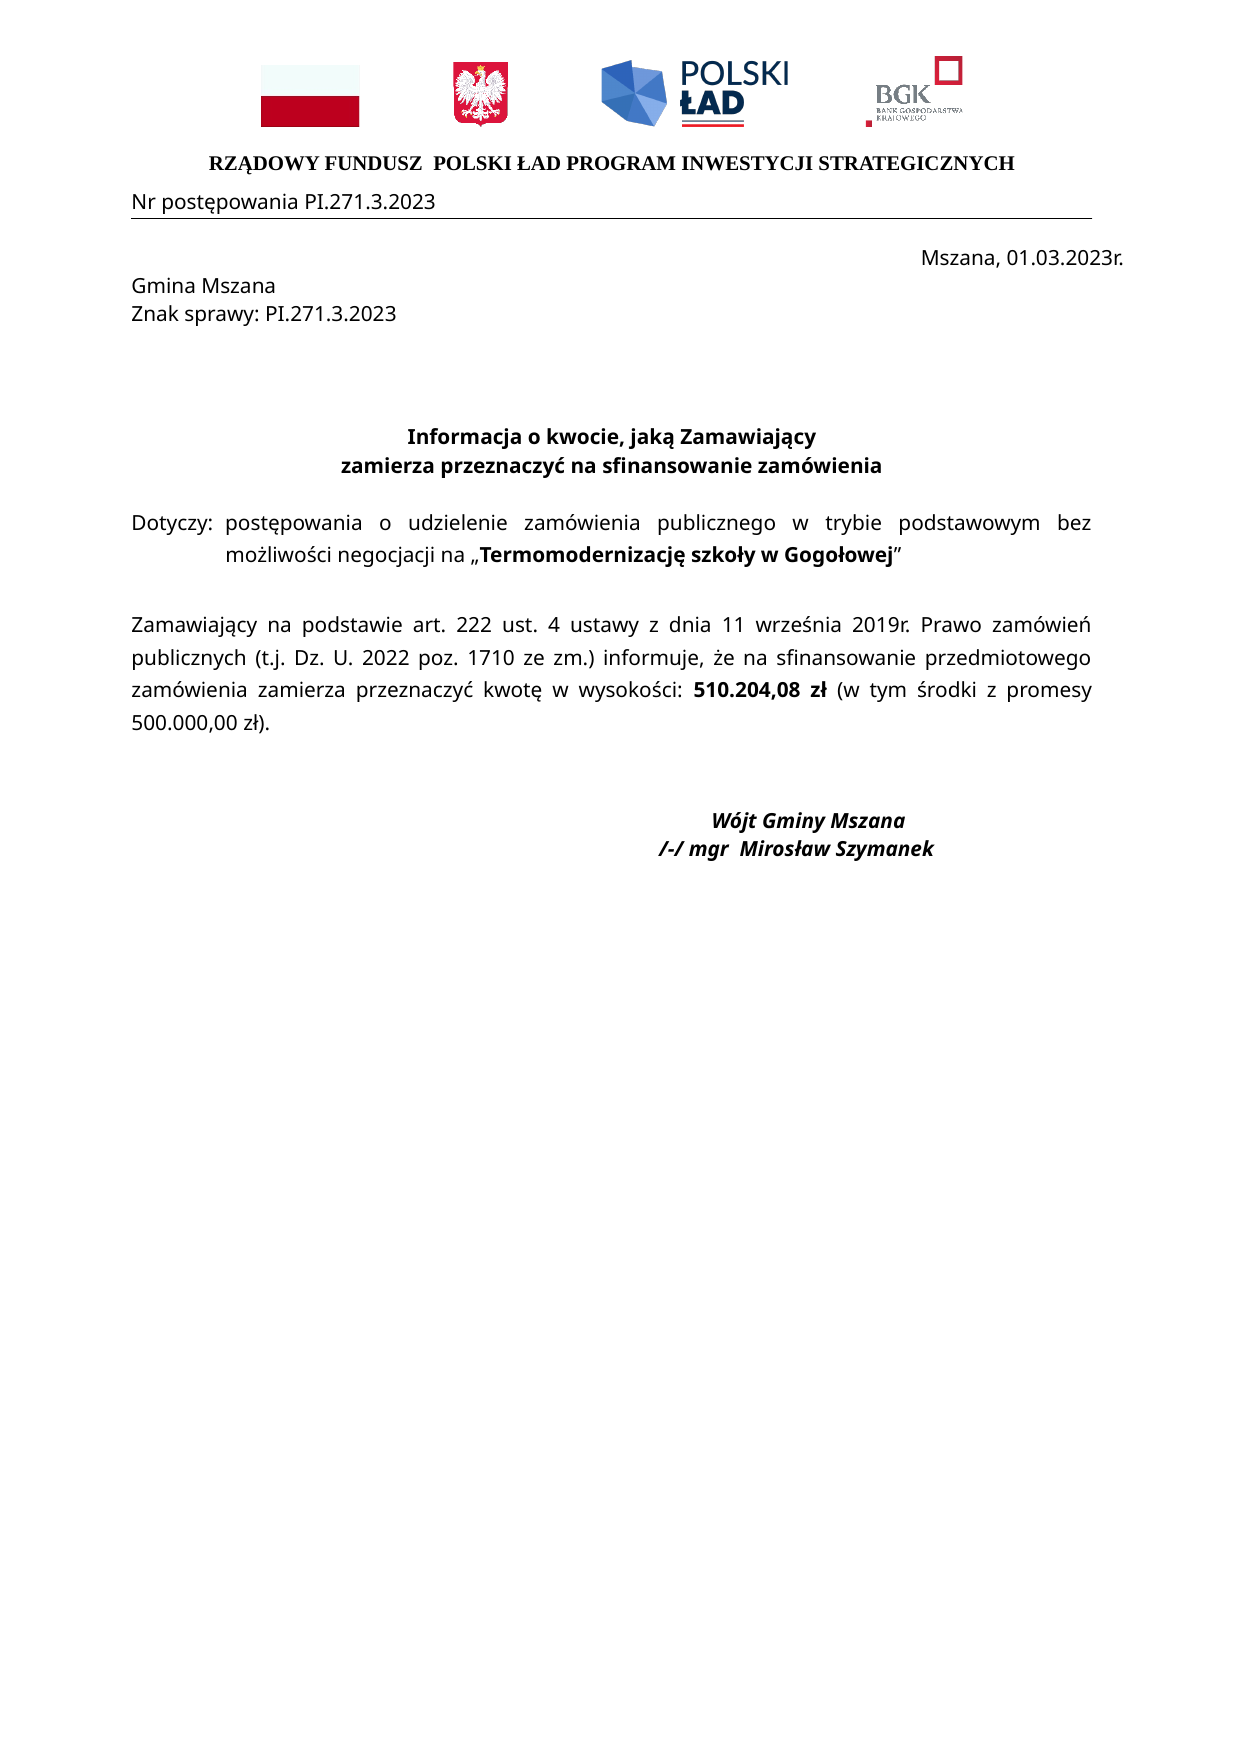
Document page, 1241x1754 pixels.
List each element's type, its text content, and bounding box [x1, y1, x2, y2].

picture [865, 56, 963, 127]
text Informacja o kwocie, jaką Zamawiający [131, 422, 1092, 451]
text Znak sprawy: PI.271.3.2023 [131, 299, 1124, 328]
text Gmina Mszana [131, 271, 1124, 299]
text Zamawiający na podstawie art. 222 ust. 4 ustawy z dnia 11 września 2019r. Prawo zamówień publicznych (t.j. Dz. U. 2022 poz. 1710 ze zm.) informuje, że na sfinansowanie przedmiotowego zamówienia zamierza przeznaczyć kwotę w wysokości: 510.204,08 zł (w tym środki z promesy 500.000,00 zł). [131, 610, 1092, 737]
text Mszana, 01.03.2023r. [131, 243, 1124, 271]
picture [601, 60, 788, 127]
picture [261, 65, 360, 127]
text /-/ mgr Mirosław Szymanek [610, 834, 1092, 863]
picture [453, 62, 508, 127]
text zamierza przeznaczyć na sfinansowanie zamówienia [131, 451, 1092, 479]
text Dotyczy: postępowania o udzielenie zamówienia publicznego w trybie podstawowym bez możliwości negocjacji na „Termomodernizację szkoły w Gogołowej” [131, 508, 1092, 569]
text Wójt Gminy Mszana [633, 806, 1092, 834]
